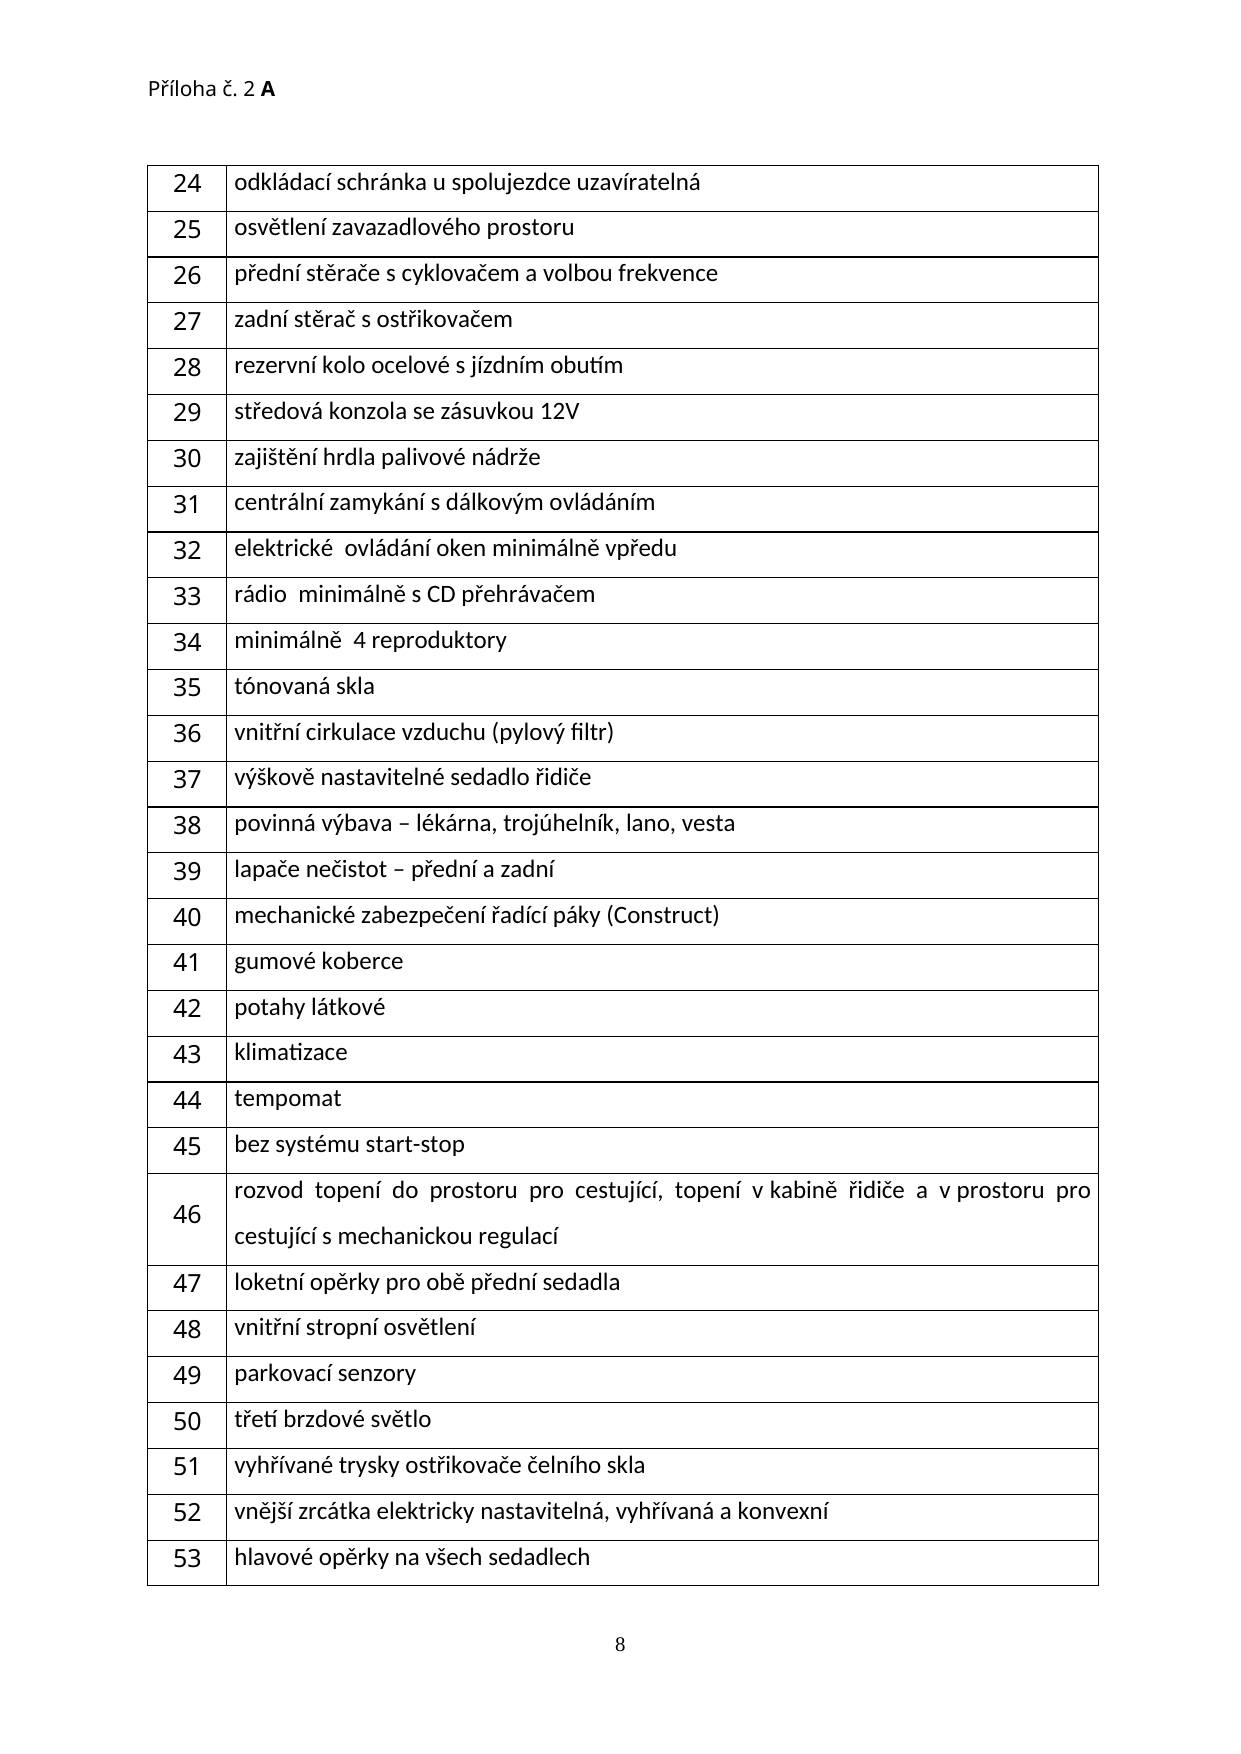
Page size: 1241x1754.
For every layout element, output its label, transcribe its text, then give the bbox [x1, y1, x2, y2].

table_cell 36 [148, 716, 226, 761]
table_cell mechanické zabezpečení řadící páky (Construct) [227, 899, 1098, 944]
table_cell 48 [148, 1311, 226, 1356]
table_cell 47 [148, 1266, 226, 1310]
table_cell tempomat [227, 1083, 1098, 1127]
table_cell 35 [148, 670, 226, 715]
table_cell 24 [148, 166, 226, 211]
table_cell 44 [148, 1083, 226, 1127]
table_cell vnitřní stropní osvětlení [227, 1311, 1098, 1356]
table_cell 51 [148, 1449, 226, 1494]
table_cell 30 [148, 441, 226, 486]
table_cell 52 [148, 1495, 226, 1539]
table_cell středová konzola se zásuvkou 12V [227, 395, 1098, 440]
table_cell elektrické ovládání oken minimálně vpředu [227, 533, 1098, 577]
table_cell 31 [148, 487, 226, 531]
table_cell 29 [148, 395, 226, 440]
table_cell 49 [148, 1357, 226, 1402]
table_cell 41 [148, 945, 226, 990]
table_cell potahy látkové [227, 991, 1098, 1036]
table_cell 32 [148, 533, 226, 577]
table_cell lapače nečistot – přední a zadní [227, 853, 1098, 898]
table_cell vnější zrcátka elektricky nastavitelná, vyhřívaná a konvexní [227, 1495, 1098, 1539]
table_cell povinná výbava – lékárna, trojúhelník, lano, vesta [227, 808, 1098, 852]
table_cell odkládací schránka u spolujezdce uzavíratelná [227, 166, 1098, 211]
table_cell zadní stěrač s ostřikovačem [227, 303, 1098, 348]
table_cell 28 [148, 349, 226, 394]
table_cell vyhřívané trysky ostřikovače čelního skla [227, 1449, 1098, 1494]
table_cell 53 [148, 1541, 226, 1585]
table_cell gumové koberce [227, 945, 1098, 990]
table_cell minimálně 4 reproduktory [227, 624, 1098, 669]
table_cell klimatizace [227, 1037, 1098, 1081]
table_cell tónovaná skla [227, 670, 1098, 715]
table_cell přední stěrače s cyklovačem a volbou frekvence [227, 258, 1098, 302]
table_cell 34 [148, 624, 226, 669]
table_cell 45 [148, 1128, 226, 1173]
table_cell 26 [148, 258, 226, 302]
table_cell 38 [148, 808, 226, 852]
table_cell 25 [148, 212, 226, 256]
table_cell výškově nastavitelné sedadlo řidiče [227, 762, 1098, 806]
table_cell bez systému start-stop [227, 1128, 1098, 1173]
table_cell osvětlení zavazadlového prostoru [227, 212, 1098, 256]
table_cell 46 [148, 1174, 226, 1264]
table_cell hlavové opěrky na všech sedadlech [227, 1541, 1098, 1585]
table_cell vnitřní cirkulace vzduchu (pylový filtr) [227, 716, 1098, 761]
table_cell třetí brzdové světlo [227, 1403, 1098, 1448]
table_cell 43 [148, 1037, 226, 1081]
table_cell 37 [148, 762, 226, 806]
table_cell 42 [148, 991, 226, 1036]
table_cell 50 [148, 1403, 226, 1448]
table_cell 40 [148, 899, 226, 944]
table_cell parkovací senzory [227, 1357, 1098, 1402]
table_cell rádio minimálně s CD přehrávačem [227, 578, 1098, 623]
table_cell centrální zamykání s dálkovým ovládáním [227, 487, 1098, 531]
table_cell zajištění hrdla palivové nádrže [227, 441, 1098, 486]
table_cell rezervní kolo ocelové s jízdním obutím [227, 349, 1098, 394]
table_cell 39 [148, 853, 226, 898]
table_cell 27 [148, 303, 226, 348]
table_cell rozvod topení do prostoru pro cestující, topení v kabině řidiče a v prostoru pro cestující s mechanickou regulací [227, 1174, 1098, 1264]
table_cell loketní opěrky pro obě přední sedadla [227, 1266, 1098, 1310]
table_cell 33 [148, 578, 226, 623]
